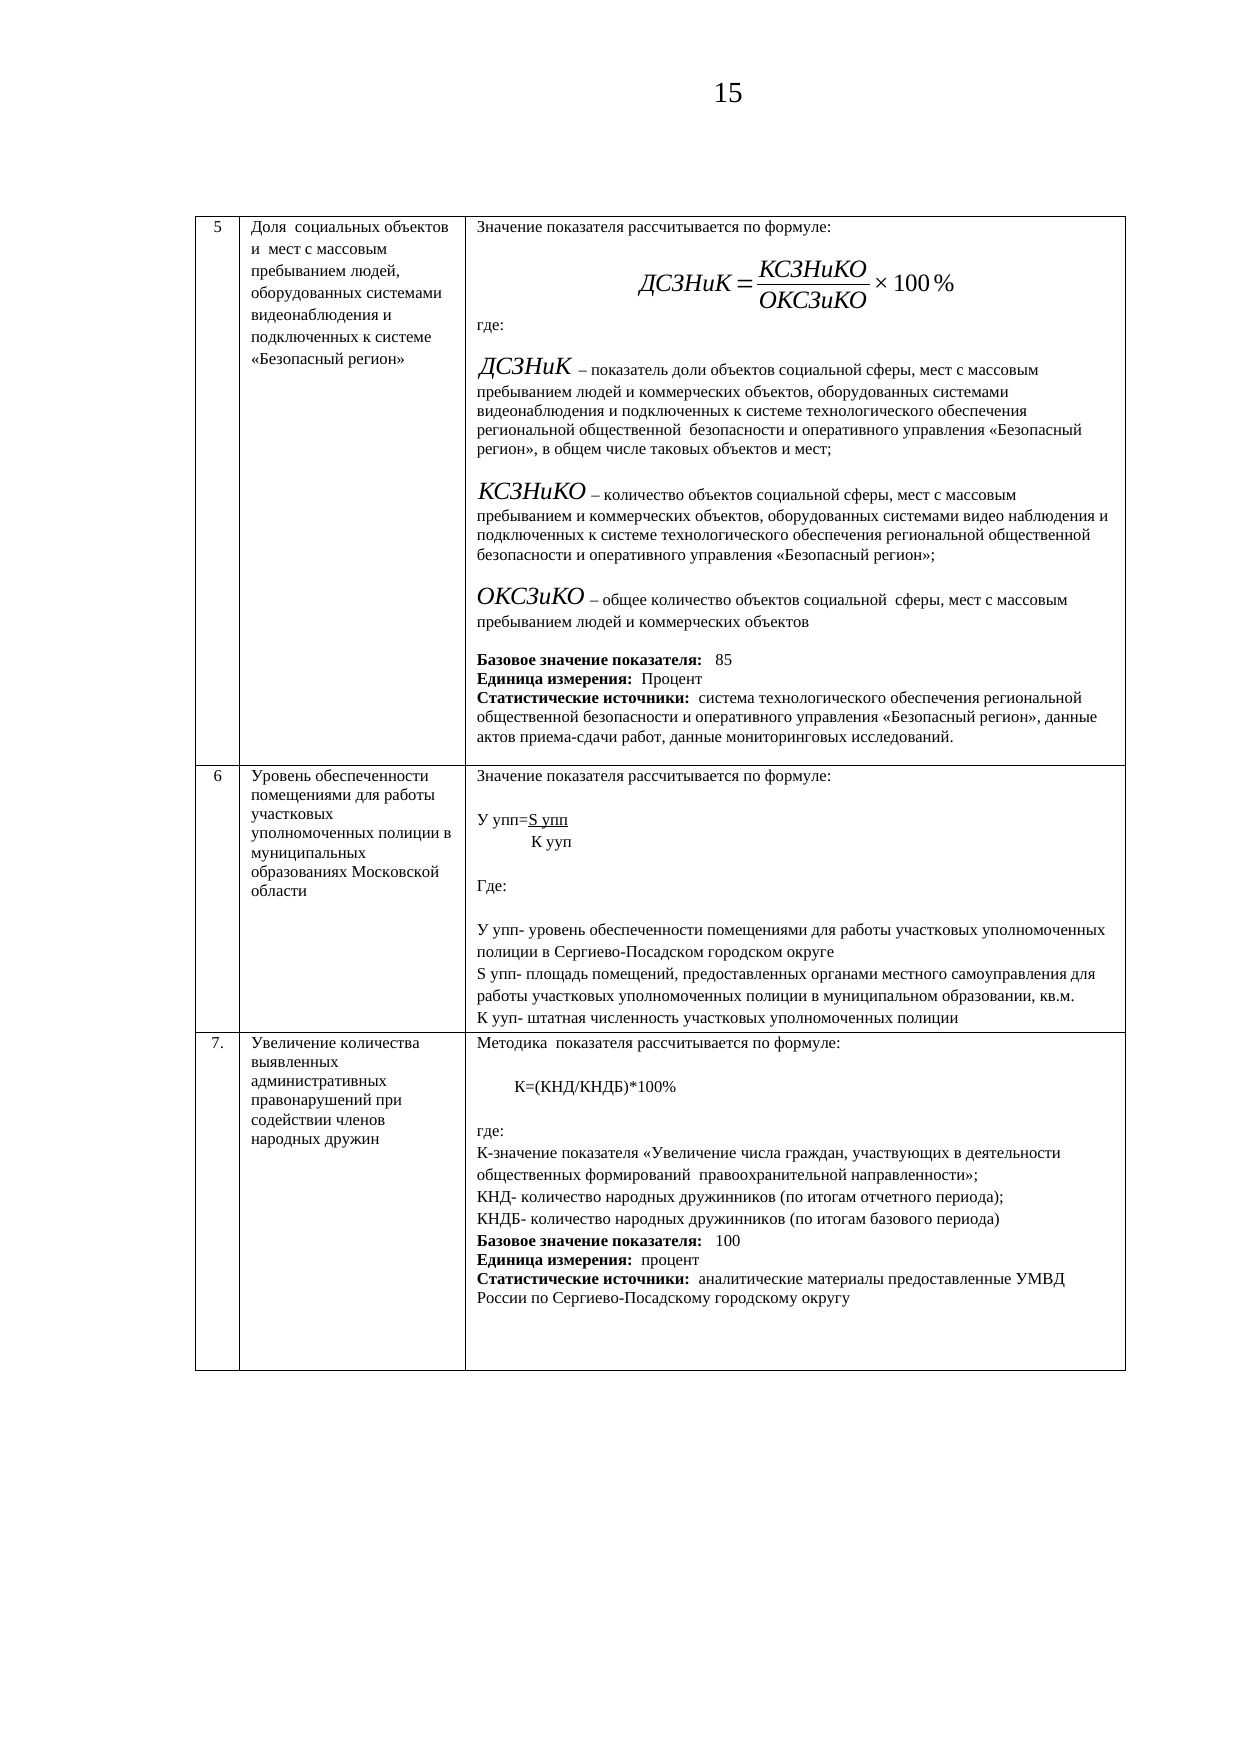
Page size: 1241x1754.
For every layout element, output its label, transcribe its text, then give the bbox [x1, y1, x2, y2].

table_cell Увеличение количества выявленных административных правонарушений при содействии членов народных дружин [240, 1033, 465, 1370]
table_cell 6 [196, 766, 239, 1032]
table_cell 7. [196, 1033, 239, 1370]
table_cell Значение показателя рассчитывается по формуле: где: – показатель доли объектов социальной сферы, мест с массовым пребыванием людей и коммерческих объектов, оборудованных системами видеонаблюдения и подключенных к системе технологического обеспечения региональной общественной безопасности и оперативного управления «Безопасный регион», в общем числе таковых объектов и мест; – количество объектов социальной сферы, мест с массовым пребыванием и коммерческих объектов, оборудованных системами видео наблюдения и подключенных к системе технологического обеспечения региональной общественной безопасности и оперативного управления «Безопасный регион»; – общее количество объектов социальной сферы, мест с массовым пребыванием людей и коммерческих объектов Базовое значение показателя: 85 Единица измерения: Процент Статистические источники: система технологического обеспечения региональной общественной безопасности и оперативного управления «Безопасный регион», данные актов приема-сдачи работ, данные мониторинговых исследований. [466, 217, 1125, 765]
table_cell Значение показателя рассчитывается по формуле: У упп=S упп К ууп Где: У упп- уровень обеспеченности помещениями для работы участковых уполномоченных полиции в Сергиево-Посадском городском округе S упп- площадь помещений, предоставленных органами местного самоуправления для работы участковых уполномоченных полиции в муниципальном образовании, кв.м. К ууп- штатная численность участковых уполномоченных полиции [466, 766, 1125, 1032]
table_cell Доля социальных объектов и мест с массовым пребыванием людей, оборудованных системами видеонаблюдения и подключенных к системе «Безопасный регион» [240, 217, 465, 765]
table_cell Методика показателя рассчитывается по формуле: К=(КНД/КНДБ)*100% где: К-значение показателя «Увеличение числа граждан, участвующих в деятельности общественных формирований правоохранительной направленности»; КНД- количество народных дружинников (по итогам отчетного периода); КНДБ- количество народных дружинников (по итогам базового периода) Базовое значение показателя: 100 Единица измерения: процент Статистические источники: аналитические материалы предоставленные УМВД России по Сергиево-Посадскому городскому округу [466, 1033, 1125, 1370]
table_cell Уровень обеспеченности помещениями для работы участковых уполномоченных полиции в муниципальных образованиях Московской области [240, 766, 465, 1032]
table_cell 5 [196, 217, 239, 765]
